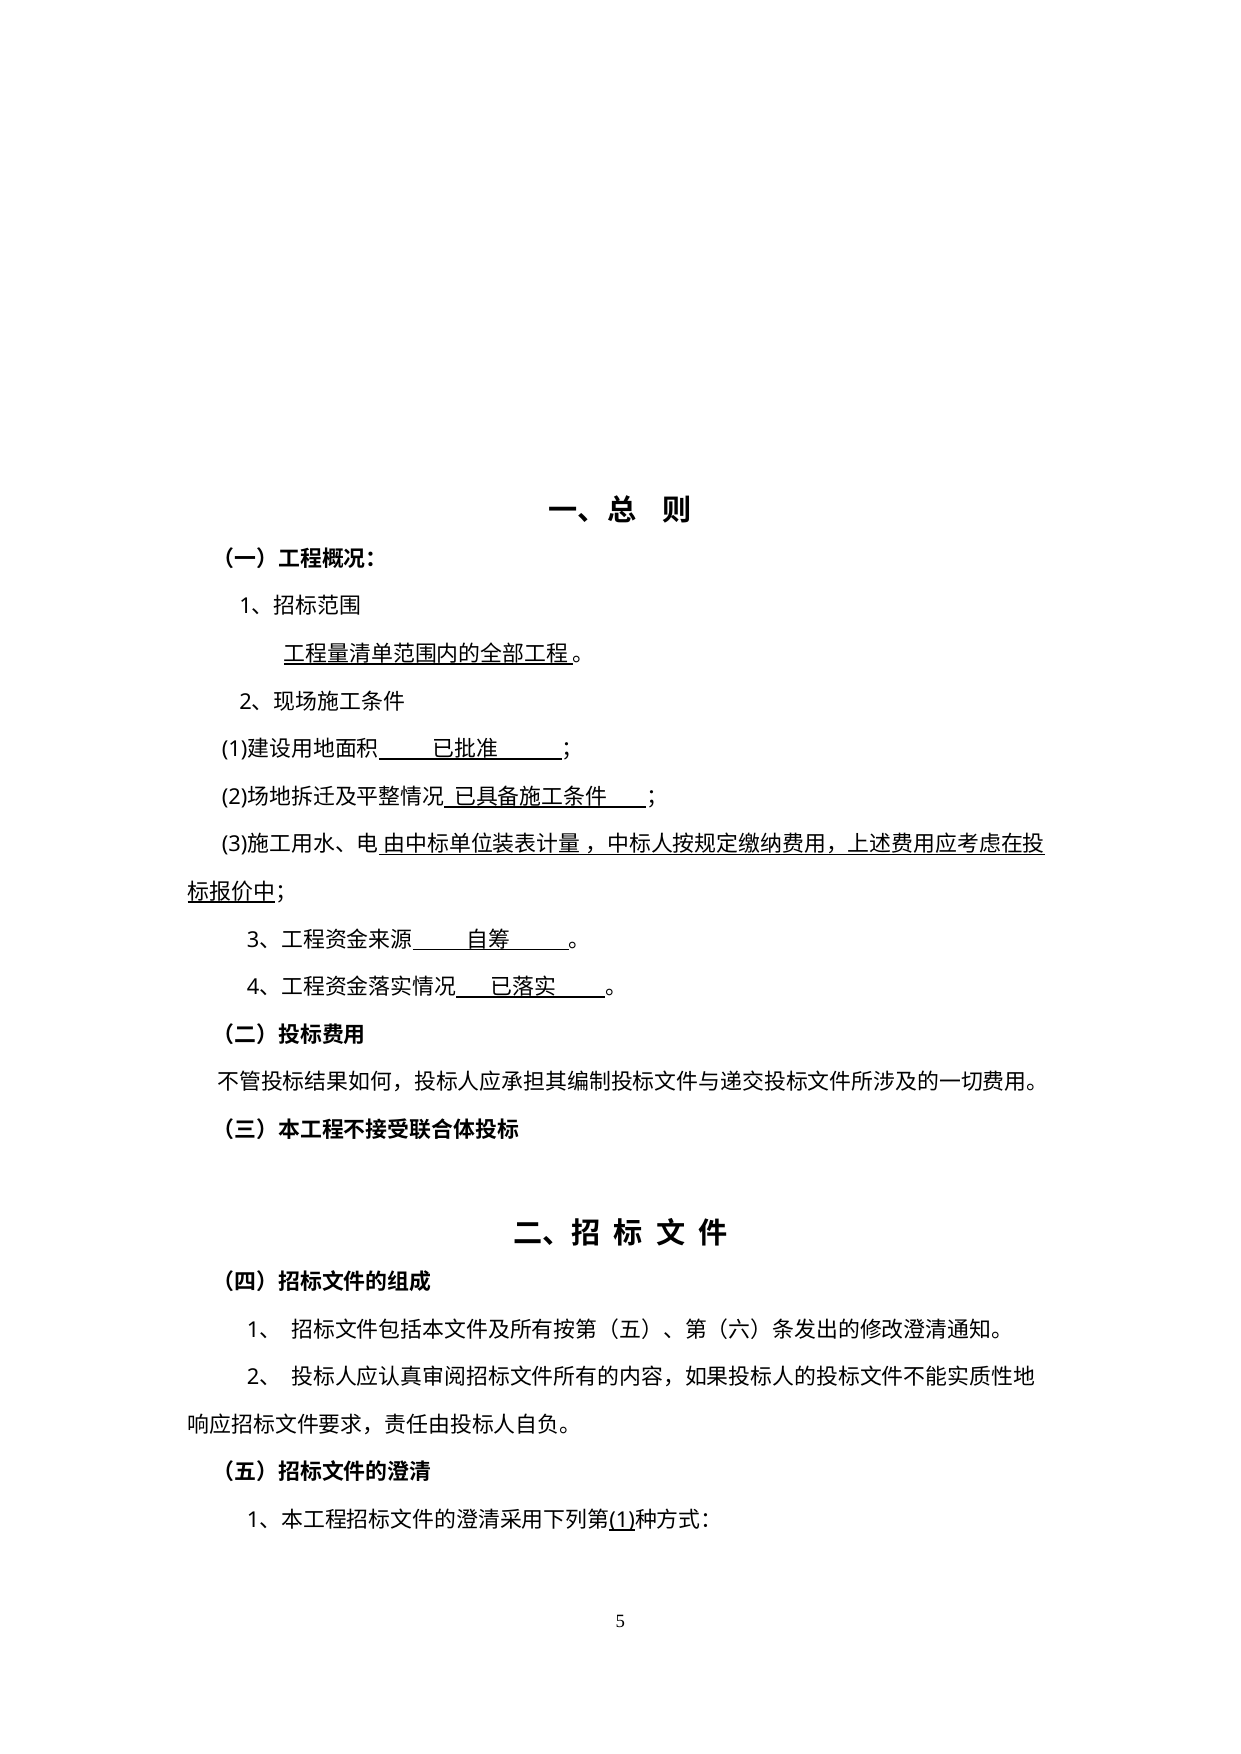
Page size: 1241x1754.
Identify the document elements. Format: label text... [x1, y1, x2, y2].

text (2)场地拆迁及平整情况 已具备施工条件 ； [187, 779, 1053, 811]
text 4、工程资金落实情况 已落实 。 [187, 969, 1053, 1001]
list 投标人应认真审阅招标文件所有的内容，如果投标人的投标文件不能实质性地响应招标文件要求，责任由投标人自负。 [187, 1359, 1053, 1438]
text （三）本工程不接受联合体投标 [187, 1112, 1053, 1143]
text 1、招标范围 [187, 588, 1053, 620]
text （四）招标文件的组成 [187, 1264, 1053, 1296]
text 不管投标结果如何，投标人应承担其编制投标文件与递交投标文件所涉及的一切费用。 [217, 1064, 1053, 1096]
list 招标文件包括本文件及所有按第（五）、第（六）条发出的修改澄清通知。 [187, 1312, 1053, 1343]
text 3、工程资金来源 自筹 。 [187, 922, 1053, 953]
subtitle 二、招 标 文 件 [187, 1209, 1053, 1252]
text （二）投标费用 [187, 1017, 1053, 1048]
text (3)施工用水、电 由中标单位装表计量 ，中标人按规定缴纳费用，上述费用应考虑在投标报价中； [187, 826, 1053, 906]
text （五）招标文件的澄清 [187, 1454, 1053, 1486]
text 工程量清单范围内的全部工程 。 [237, 636, 1053, 668]
text 1、本工程招标文件的澄清采用下列第(1)种方式： [187, 1502, 1053, 1533]
subtitle 一、总 则 [187, 486, 1053, 528]
text (1)建设用地面积 已批准 ； [187, 731, 1053, 763]
text 2、现场施工条件 [187, 684, 1053, 715]
text （一）工程概况： [187, 541, 1053, 573]
